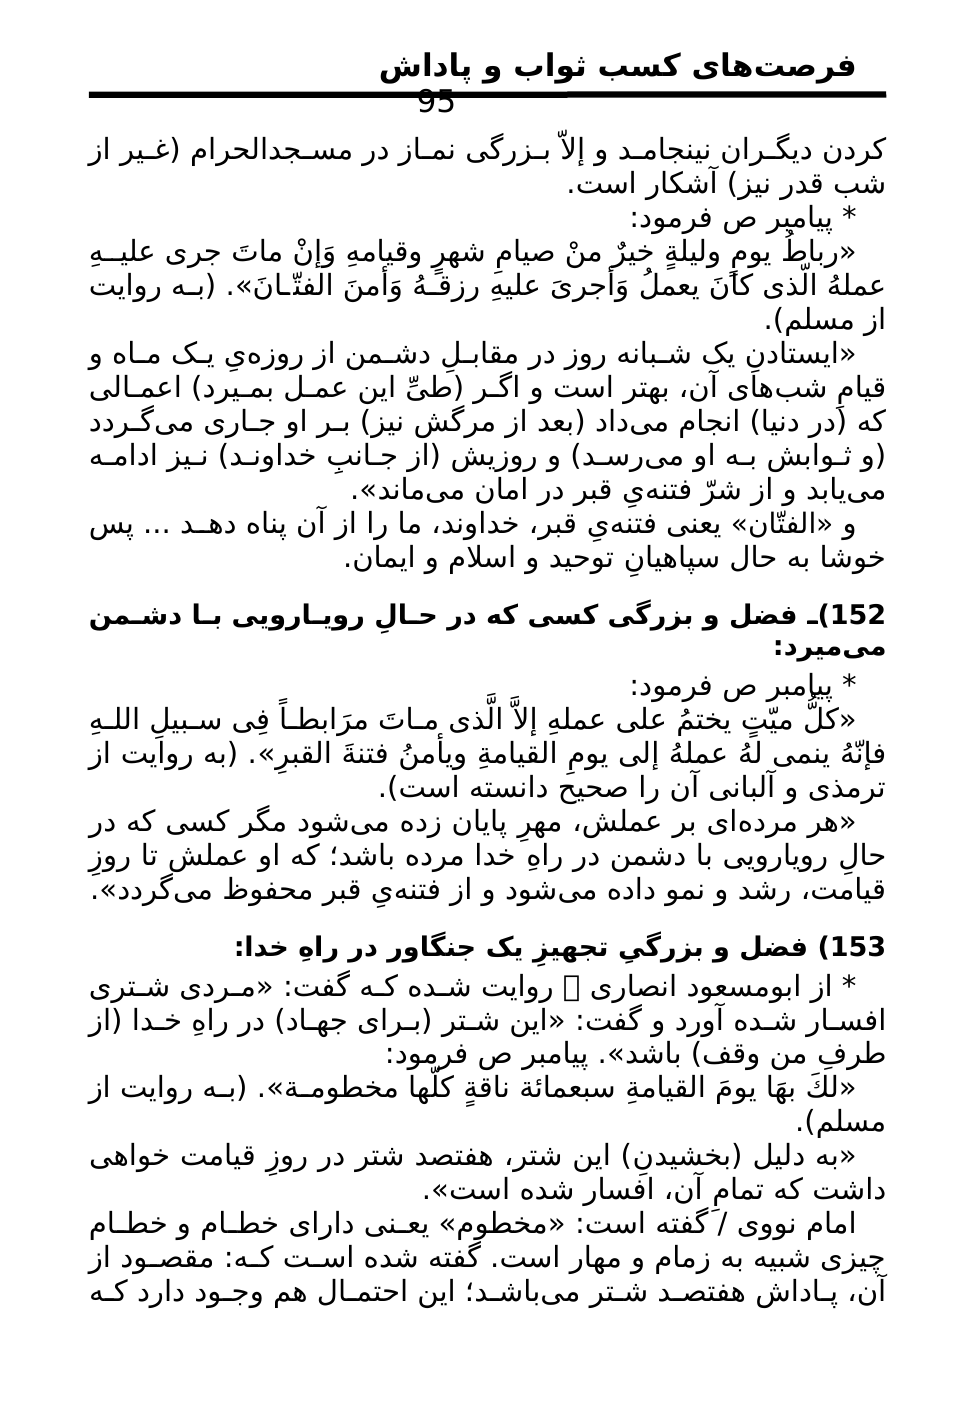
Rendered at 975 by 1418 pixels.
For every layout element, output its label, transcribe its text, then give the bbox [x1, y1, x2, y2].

text «کلُّ میّتٍ یختمُ علی عملهِ إلاَّ الَّذی ماتَ مرَابطاً فِی سبیلِ اللهِ فإنّهُ ینمی لهُ عملهُ إلی یومِ القیامةِ ویأمنُ فتنةَ القبرِ». (به روایت از ترمذی و آلبانی آن را صحیح دانسته است). [89, 702, 886, 804]
text «لكَ بهَا یومَ القیامةِ سبعمائة ناقةٍ کلّها مخطومة». (به روایت از مسلم). [89, 1071, 886, 1139]
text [89, 132, 886, 200]
text * پیامبر ص فرمود: [89, 668, 886, 702]
text «ایستادنِ یک شبانه روز در مقابلِ دشمن از روزه‌یِ یک ماه و قیامِ شب‌های آن، بهتر است و اگر (طیِّ این عمل بمیرد) اعمالی که (در دنیا) انجام می‌داد (بعد از مرگش نیز) بر او جاری می‌گردد (و ثوابش به او می‌رسد) و روزیش (از جانبِ خداوند) نیز ادامه می‌یابد و از شرّ فتنه‌یِ قبر در امان می‌ماند». [89, 336, 886, 506]
text * از ابومسعود انصاری روایت شده که گفت: «مردی شتری افسار شده آورد و گفت: «این شتر (برای جهاد) در راهِ خدا (از طرفِ من وقف) باشد». پیامبر ص فرمود: [89, 969, 886, 1071]
text و «الفتّان» یعنی فتنه‌یِ قبر، خداوند، ما را از آن پناه دهد ... پس خوشا به حال سپاهیانِ توحید و اسلام و ایمان. [89, 506, 886, 574]
text «به دلیل (بخشیدنِ) این شتر، هفتصد شتر در روزِ قیامت خواهی داشت که تمامِ آن، افسار شده است». [89, 1139, 886, 1207]
text «هر مرده‌ای بر عملش، مهرِ پایان زده می‌شود مگر کسی که در حالِ رویارویی با دشمن در راهِ خدا مرده باشد؛ که او عملش تا روزِ قیامت، رشد و نمو داده می‌شود و از فتنه‌یِ قبر محفوظ می‌گردد». [89, 804, 886, 906]
text 153) فضل و بزرگیِ تجهیزِ یک جنگاور در راهِ خدا: [89, 931, 886, 963]
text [89, 1207, 886, 1308]
text * پیامبر ص فرمود: [89, 200, 886, 234]
text «رباطُ یومٍ ولیلةٍ خیرٌ منْ صیامِ شهرٍ وقیامهِ وَإنْ ماتَ جری علیهِ عملهُ الّذی کانَ یعملُ وَأجریَ علیهِ رزقهُ وَأمنَ الفتّانَ». (به روایت از مسلم). [89, 234, 886, 336]
text 152) فضل و بزرگی کسی که در حالِ رویارویی با دشمن می‌میرد: [89, 599, 886, 662]
